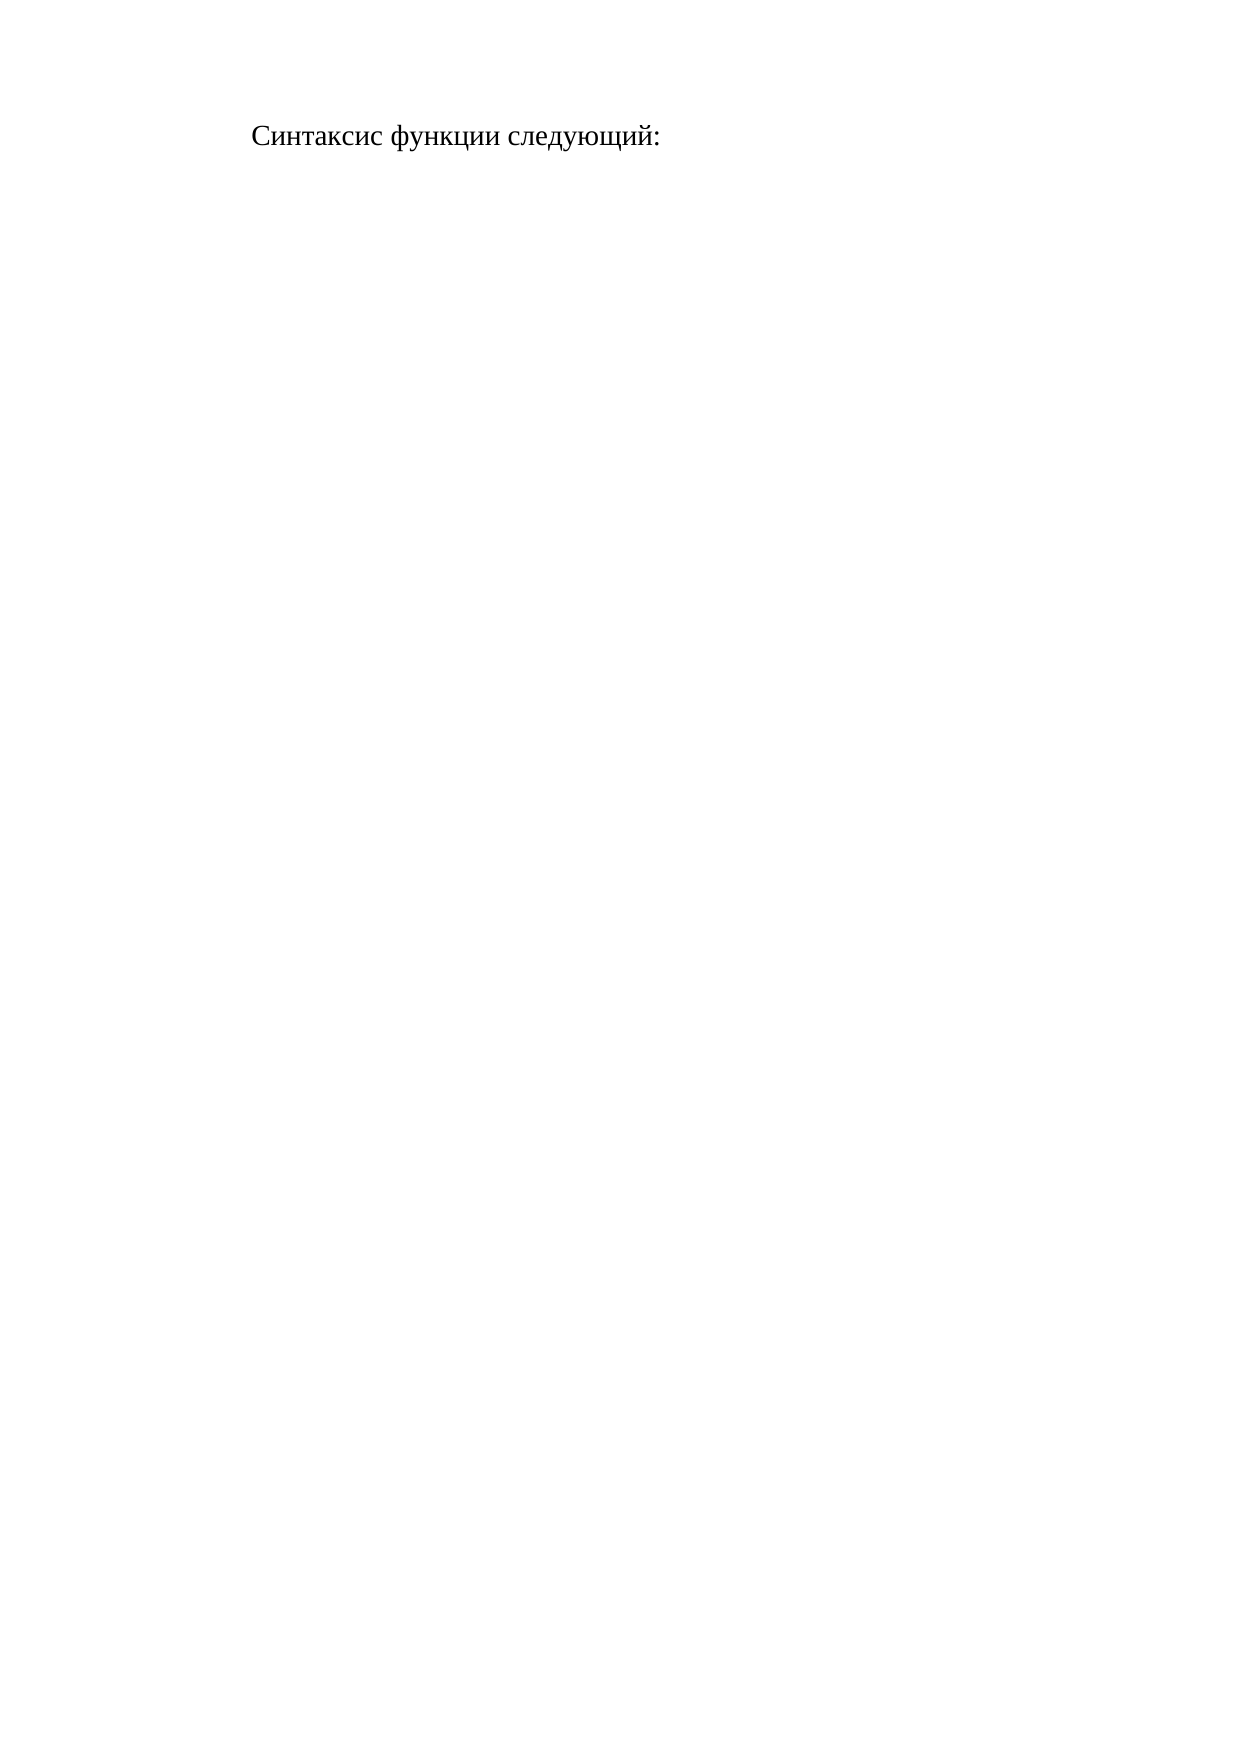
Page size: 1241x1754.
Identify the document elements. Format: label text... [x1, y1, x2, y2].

text Синтаксис функции следующий: [177, 118, 1152, 152]
